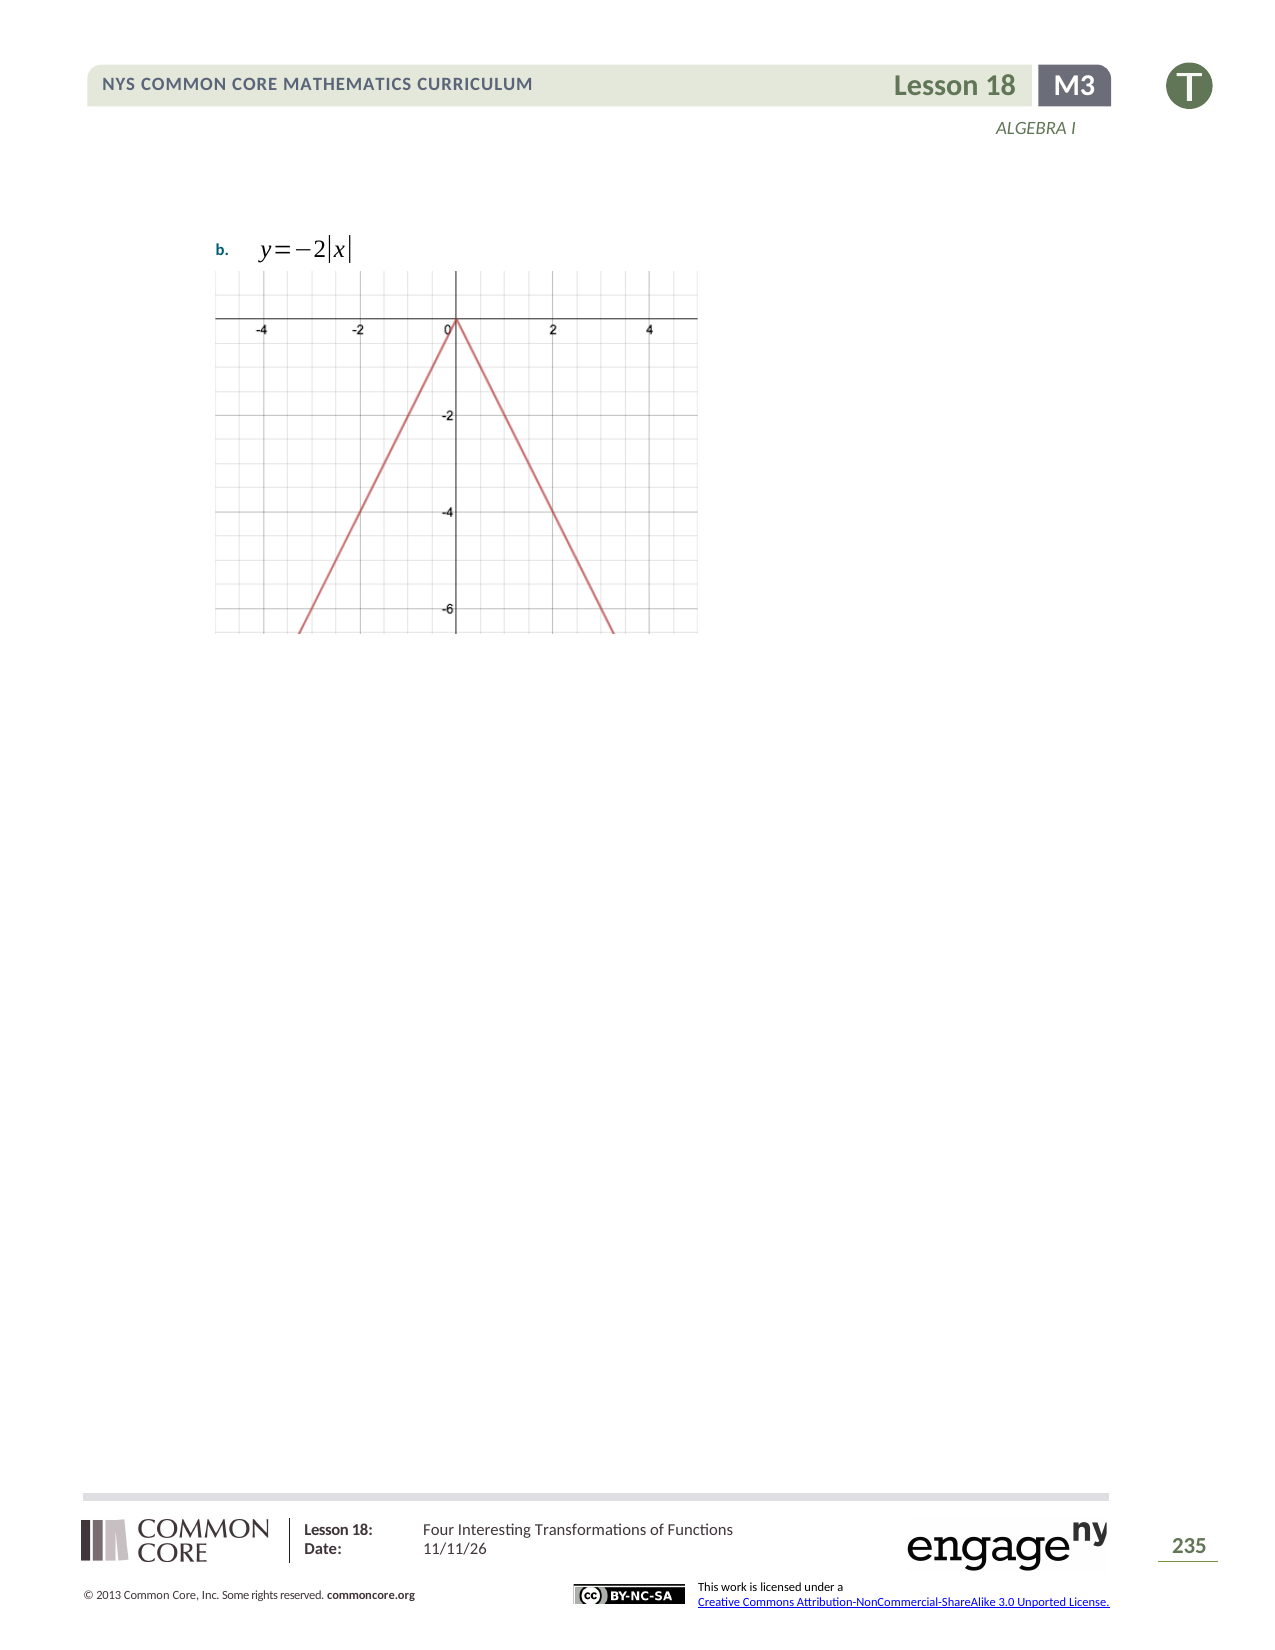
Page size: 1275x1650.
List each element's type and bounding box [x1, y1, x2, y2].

picture [572, 1584, 685, 1604]
picture [906, 1518, 1107, 1573]
picture [81, 1517, 269, 1562]
picture [215, 271, 698, 634]
